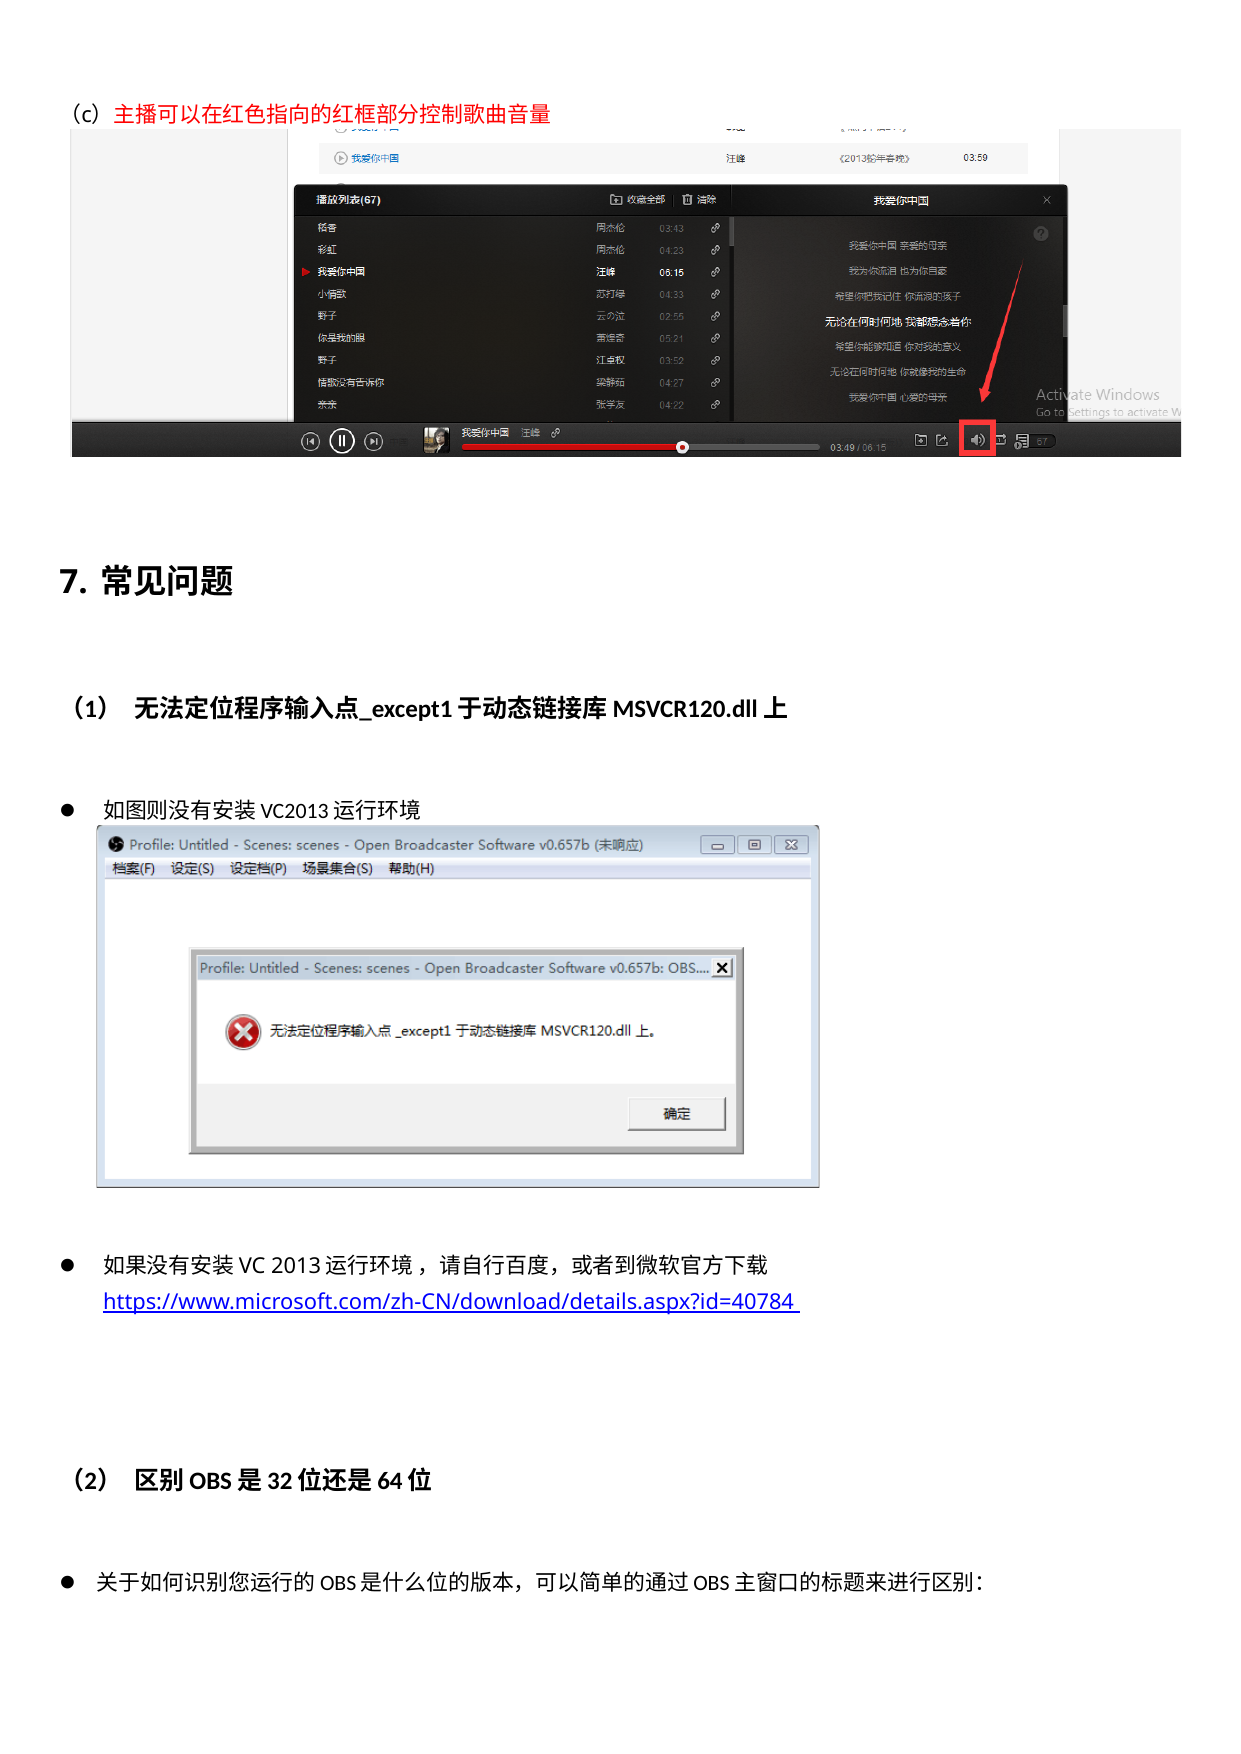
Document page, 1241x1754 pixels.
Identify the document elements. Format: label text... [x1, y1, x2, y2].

list 如果没有安装VC 2013运行环境 ，请自行百度，或者到微软官方下载 https://www.microsoft.com/zh-CN/download/details.aspx?id=40784 [59, 1247, 1181, 1317]
subtitle 无法定位程序输入点_except1于动态链接库MSVCR120.dll上 [59, 674, 1181, 739]
text （c）主播可以在红色指向的红框部分控制歌曲音量 [59, 97, 1181, 129]
subtitle 区别OBS是32位还是64位 [59, 1446, 1181, 1511]
list 如图则没有安装VC2013 运行环境 [59, 792, 1181, 825]
subtitle 常见问题 [59, 547, 1181, 612]
list 关于如何识别您运行的OBS是什么位的版本，可以简单的通过OBS主窗口的标题来进行区别： [59, 1565, 1181, 1597]
picture [96, 825, 820, 1188]
picture [59, 129, 1182, 457]
